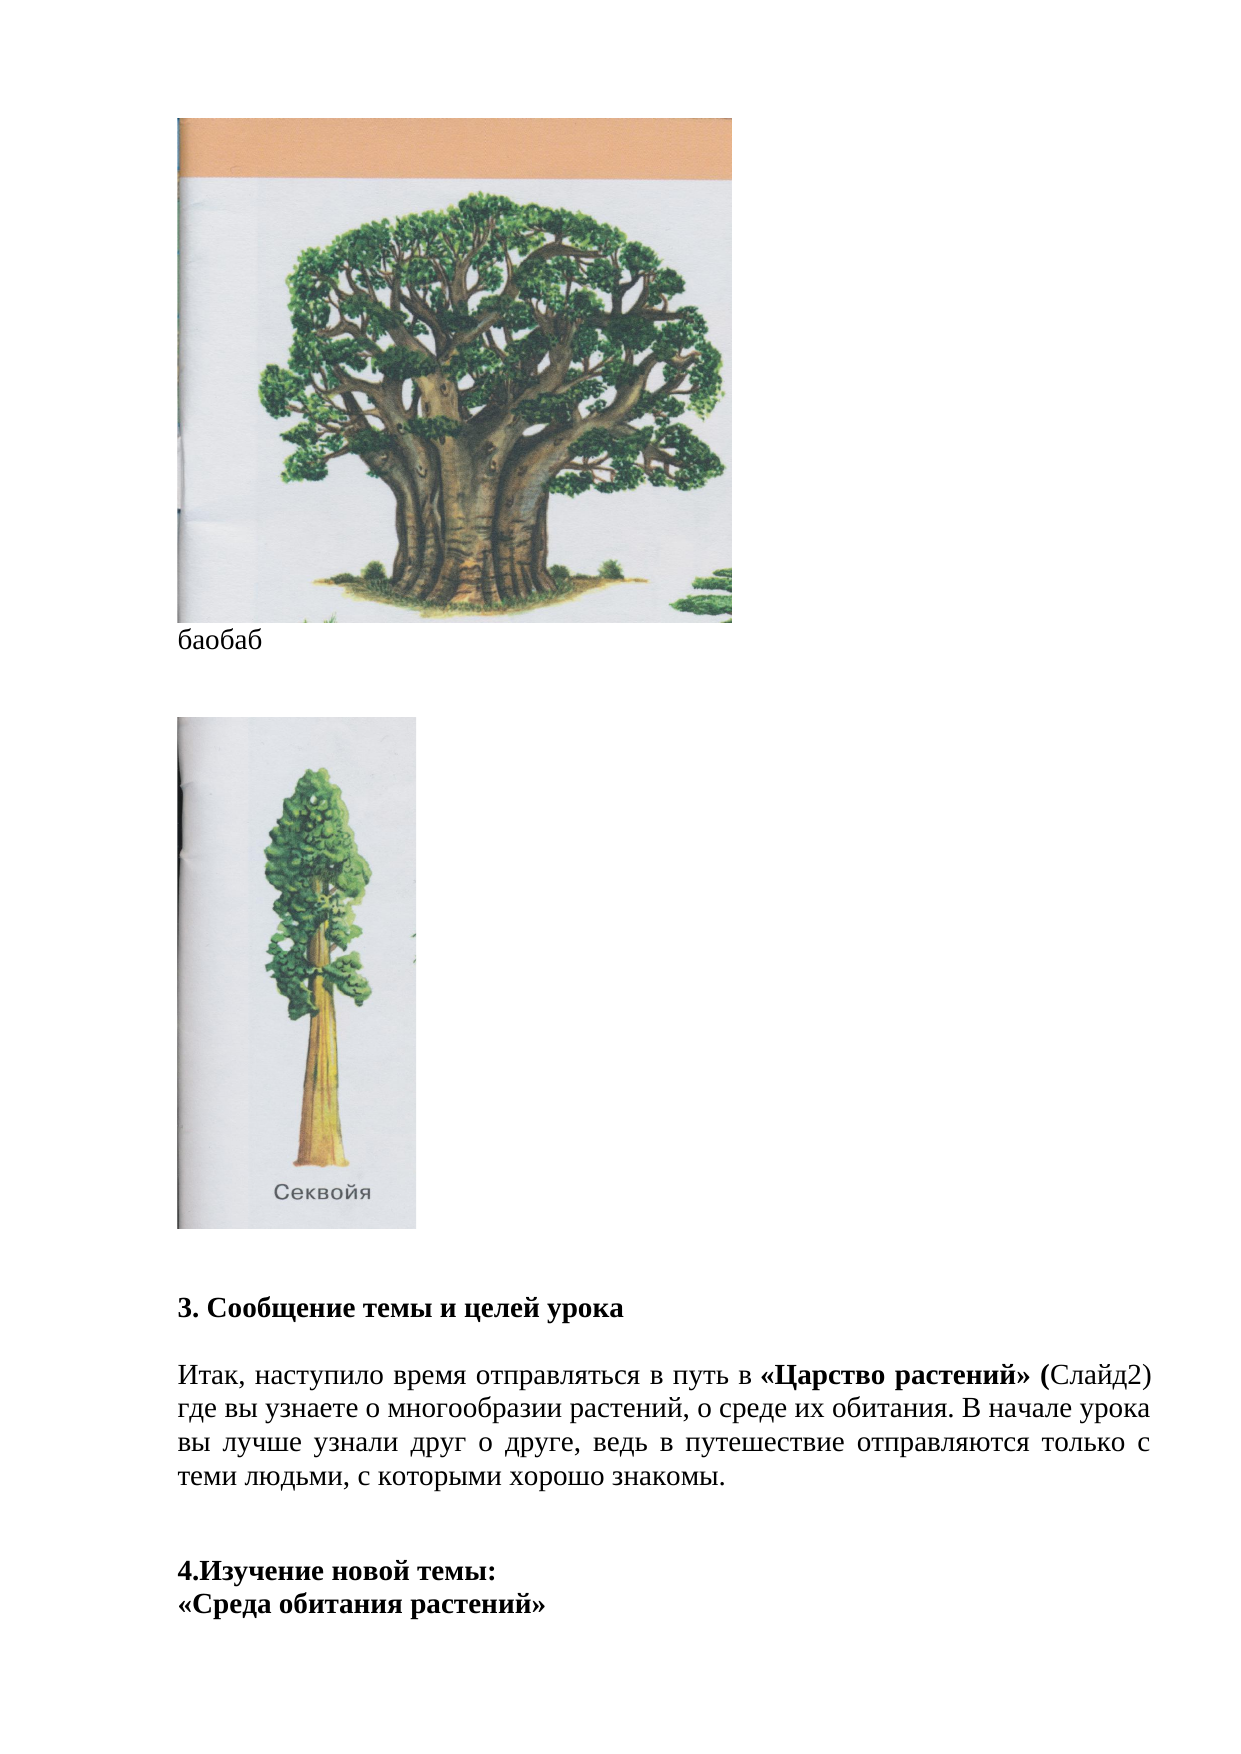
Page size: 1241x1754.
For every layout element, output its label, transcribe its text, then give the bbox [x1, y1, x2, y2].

text баобаб [177, 622, 1152, 656]
picture [177, 717, 417, 1229]
text Итак, наступило время отправляться в путь в «Царство растений» (Слайд2) где вы узнаете о многообразии растений, о среде их обитания. В начале урока вы лучше узнали друг о друге, ведь в путешествие отправляются только с теми людьми, с которыми хорошо знакомы. [177, 1357, 1152, 1491]
text 3. Сообщение темы и целей урока [177, 1290, 1152, 1323]
text «Среда обитания растений» [177, 1586, 1152, 1620]
text 4.Изучение новой темы: [177, 1553, 1152, 1586]
picture [177, 118, 732, 623]
